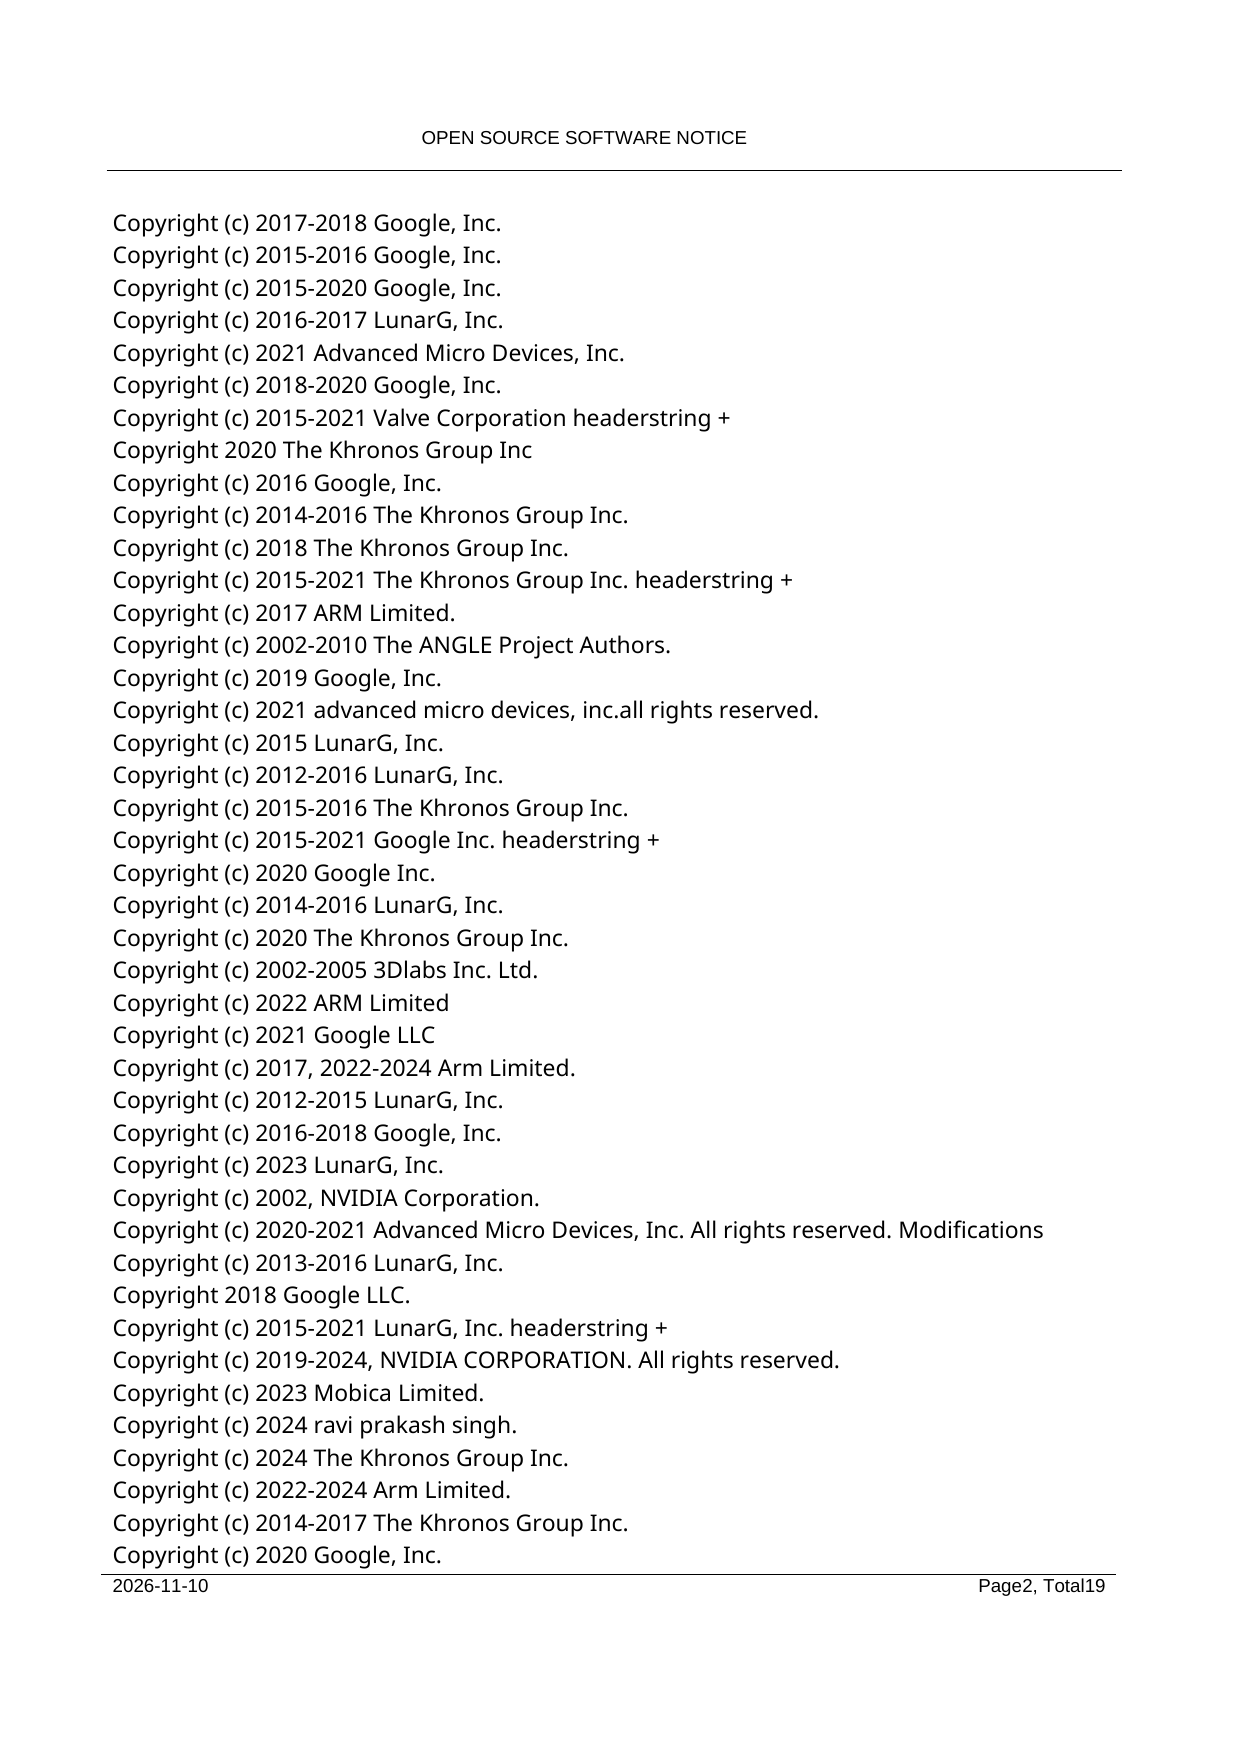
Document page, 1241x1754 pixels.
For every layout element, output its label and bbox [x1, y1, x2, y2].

text [112, 206, 1128, 1571]
